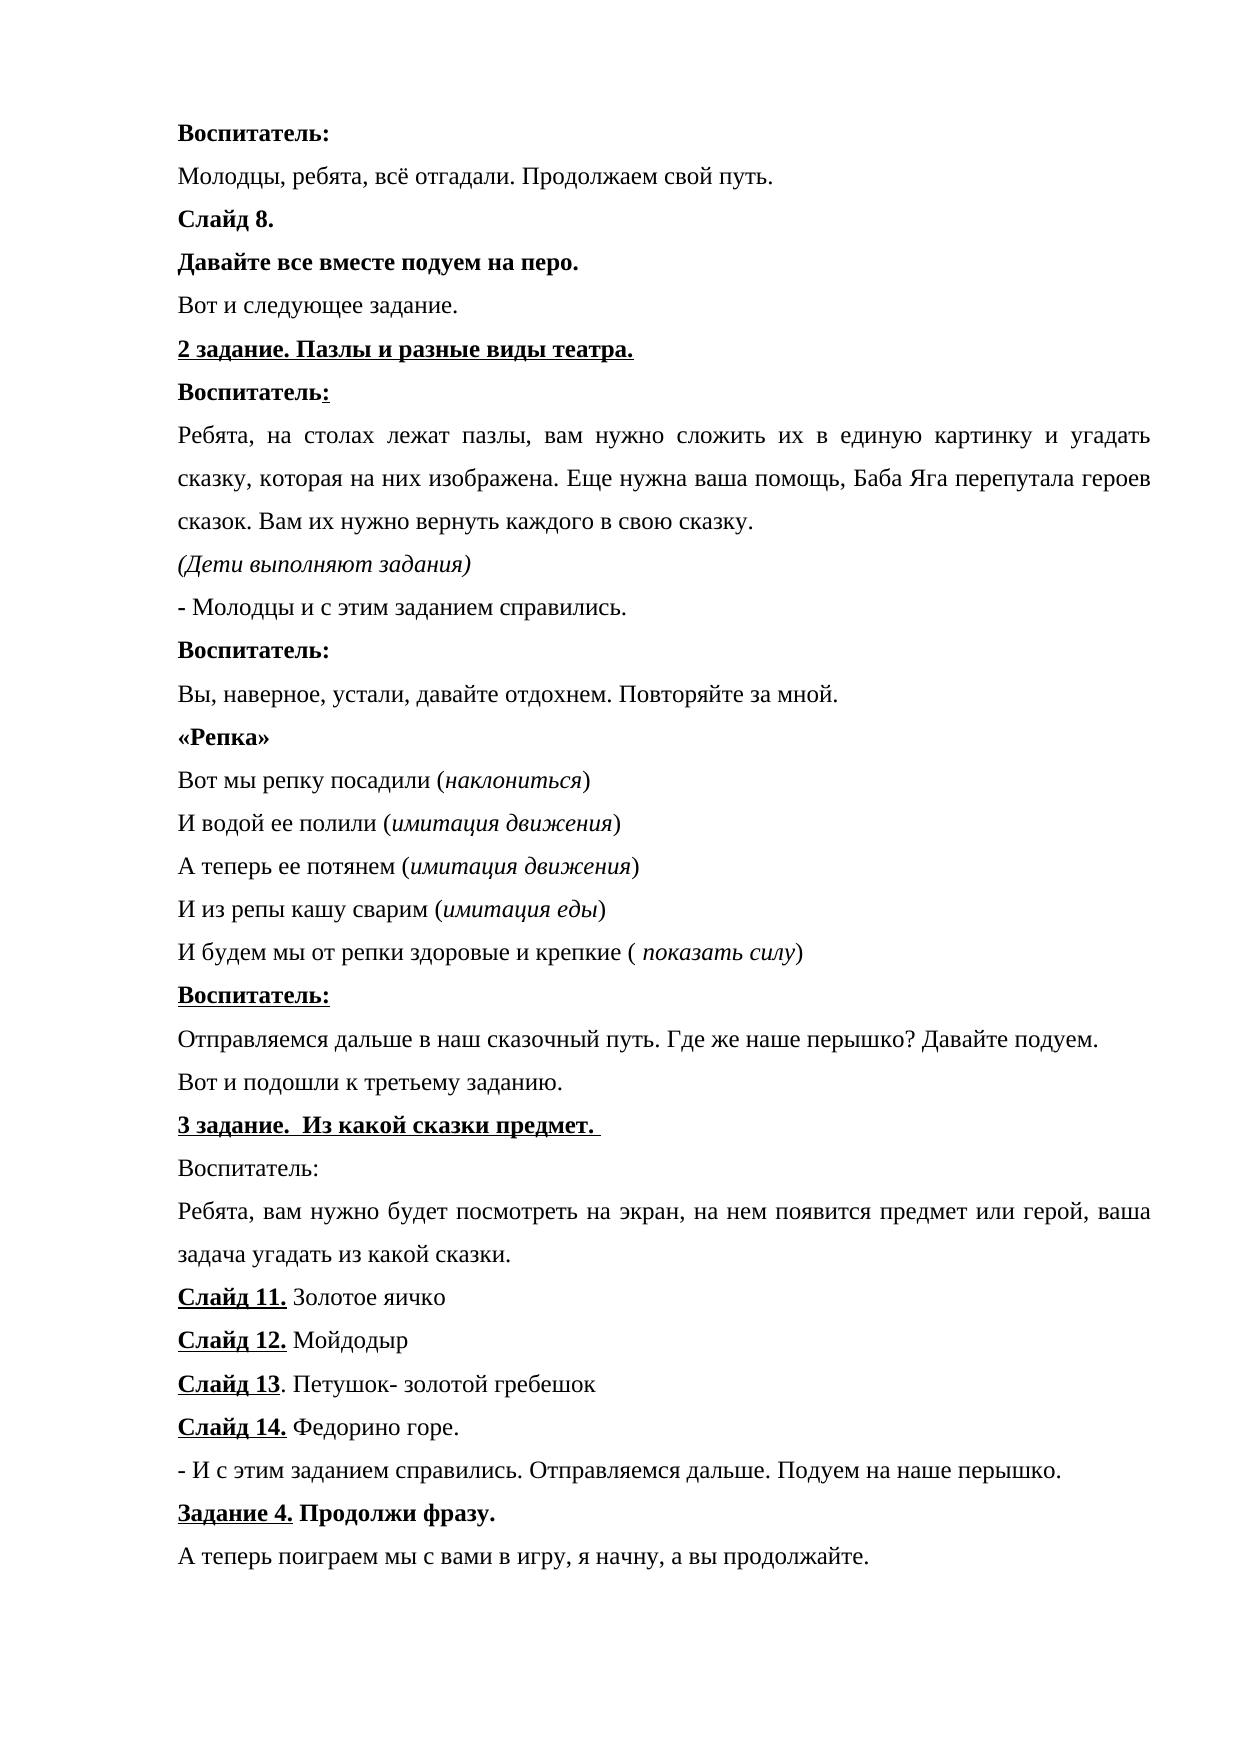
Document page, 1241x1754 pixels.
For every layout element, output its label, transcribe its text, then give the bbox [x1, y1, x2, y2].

list - Молодцы и с этим заданием справились. [177, 592, 1152, 621]
list Вот мы репку посадили (наклониться) [177, 765, 1152, 794]
list 3 задание. Из какой сказки предмет. [177, 1110, 1152, 1139]
list Слайд 11. Золотое яичко [177, 1282, 1152, 1311]
list И водой ее полили (имитация движения) [177, 808, 1152, 837]
list «Репка» [177, 722, 1152, 751]
list А теперь ее потянем (имитация движения) [177, 851, 1152, 880]
list Воспитатель: [177, 981, 1152, 1009]
list Воспитатель: [177, 377, 1152, 406]
list И из репы кашу сварим (имитация еды) [177, 894, 1152, 923]
list Слайд 12. Мойдодыр [177, 1326, 1152, 1354]
list Слайд 14. Федорино горе. [177, 1412, 1152, 1441]
list - И с этим заданием справились. Отправляемся дальше. Подуем на наше перышко. [177, 1455, 1152, 1484]
list И будем мы от репки здоровые и крепкие ( показать силу) [177, 937, 1152, 966]
list А теперь поиграем мы с вами в игру, я начну, а вы продолжайте. [177, 1541, 1152, 1570]
list Ребята, на столах лежат пазлы, вам нужно сложить их в единую картинку и угадать сказку, которая на них изображена. Еще нужна ваша помощь, Баба Яга перепутала героев сказок. Вам их нужно вернуть каждого в свою сказку. [177, 420, 1152, 535]
text Слайд 8. [177, 204, 1152, 233]
list 2 задание. Пазлы и разные виды театра. [177, 334, 1152, 362]
text Давайте все вместе подуем на перо. [177, 247, 1152, 276]
list Вот и подошли к третьему заданию. [177, 1067, 1152, 1096]
list Задание 4. Продолжи фразу. [177, 1498, 1152, 1527]
list Вы, наверное, устали, давайте отдохнем. Повторяйте за мной. [177, 679, 1152, 707]
list Слайд 13. Петушок- золотой гребешок [177, 1369, 1152, 1397]
text Воспитатель: [177, 118, 1152, 147]
list Воспитатель: [177, 1153, 1152, 1182]
list Воспитатель: [177, 636, 1152, 664]
text Вот и следующее задание. [177, 291, 1152, 319]
list Ребята, вам нужно будет посмотреть на экран, на нем появится предмет или герой, ваша задача угадать из какой сказки. [177, 1196, 1152, 1268]
text Молодцы, ребята, всё отгадали. Продолжаем свой путь. [177, 161, 1152, 190]
list Отправляемся дальше в наш сказочный путь. Где же наше перышко? Давайте подуем. [177, 1024, 1152, 1052]
list (Дети выполняют задания) [177, 549, 1152, 578]
